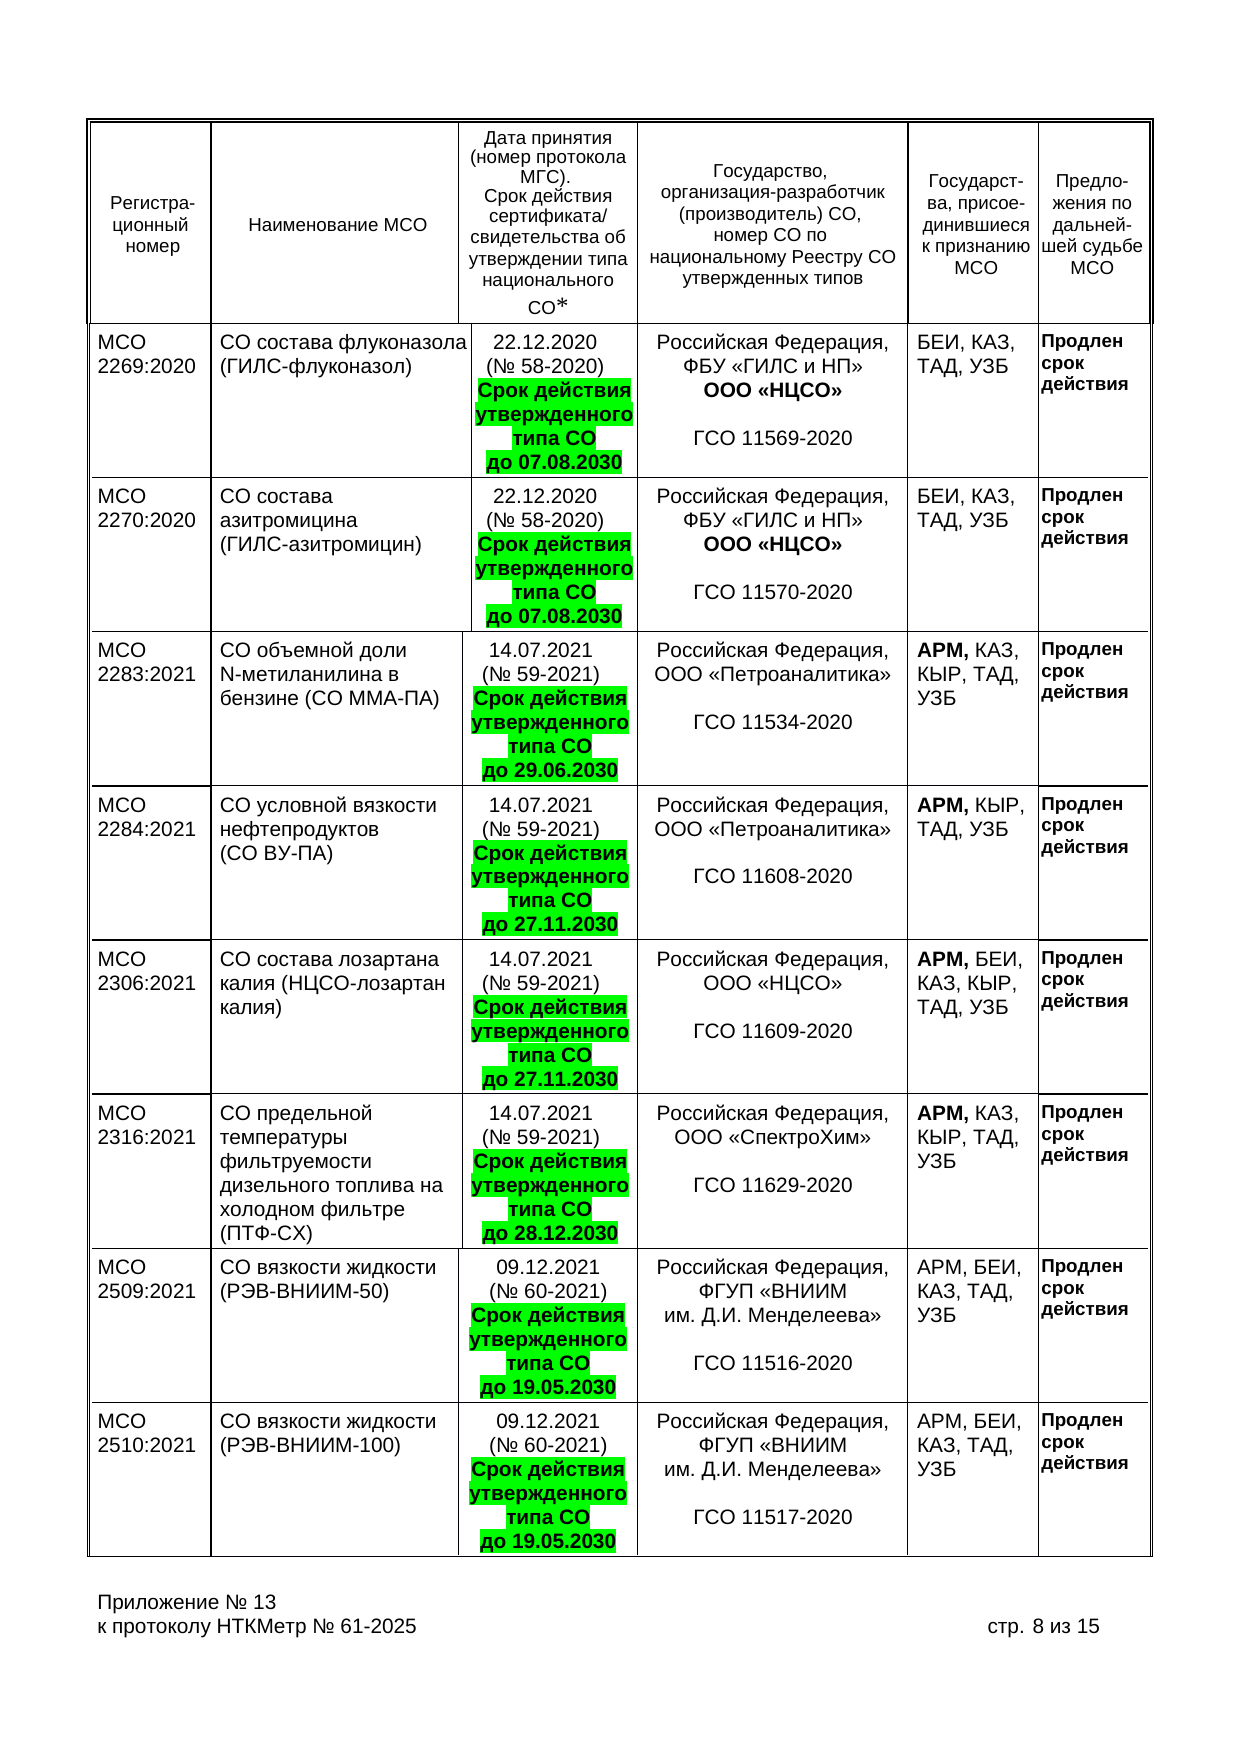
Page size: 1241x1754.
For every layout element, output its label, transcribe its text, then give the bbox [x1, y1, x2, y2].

table_cell СО условной вязкости нефтепродуктов (СО ВУ-ПА) [212, 786, 462, 939]
table_cell Продлен срок действия [1039, 1248, 1150, 1402]
table_cell МСО 2284:2021 [90, 785, 210, 939]
table_cell 22.12.2020 (№ 58-2020) Срок действия утвержденного типа СО до 07.08.2030 [472, 324, 637, 477]
table_cell АРМ, КАЗ, КЫР, ТАД, УЗБ [908, 632, 1038, 785]
table_cell МСО 2510:2021 [90, 1402, 210, 1556]
table_cell БЕИ, КАЗ, ТАД, УЗБ [908, 324, 1038, 477]
table_cell СО вязкости жидкости (РЭВ-ВНИИМ-50) [212, 1249, 458, 1402]
table_cell СО предельной температуры фильтруемости дизельного топлива на холодном фильтре (ПТФ-СХ) [212, 1094, 462, 1247]
table_cell СО состава флуконазола (ГИЛС-флуконазол) [212, 324, 471, 477]
table_cell Продлен срок действия [1039, 1093, 1150, 1247]
table_cell Российская Федерация, ООО «Петроаналитика» ГСО 11608-2020 [638, 786, 907, 939]
table_cell АРМ, БЕИ, КАЗ, ТАД, УЗБ [908, 1403, 1038, 1556]
table_cell СО состава лозартана калия (НЦСО-лозартан калия) [212, 940, 462, 1093]
table_cell МСО 2270:2020 [90, 477, 210, 631]
table_cell АРМ, КАЗ, КЫР, ТАД, УЗБ [908, 1094, 1038, 1247]
table_cell МСО 2269:2020 [90, 324, 210, 477]
table_cell Продлен срок действия [1039, 324, 1150, 477]
table_cell МСО 2306:2021 [90, 939, 210, 1093]
table_cell МСО 2509:2021 [90, 1248, 210, 1402]
table_cell АРМ, БЕИ, КАЗ, КЫР, ТАД, УЗБ [908, 940, 1038, 1093]
table_cell Российская Федерация, ФГУП «ВНИИМ им. Д.И. Менделеева» ГСО 11517-2020 [638, 1403, 908, 1556]
table_cell МСО 2316:2021 [90, 1093, 210, 1247]
table_cell 22.12.2020 (№ 58-2020) Срок действия утвержденного типа СО до 07.08.2030 [472, 478, 637, 631]
table_cell Российская Федерация, ФБУ «ГИЛС и НП» ООО «НЦСО» ГСО 11569-2020 [638, 324, 907, 477]
table_cell Российская Федерация, ФГУП «ВНИИМ им. Д.И. Менделеева» ГСО 11516-2020 [638, 1249, 907, 1402]
table_cell 14.07.2021 (№ 59-2021) Срок действия утвержденного типа СО до 28.12.2030 [463, 1094, 637, 1247]
table_cell АРМ, КЫР, ТАД, УЗБ [908, 786, 1038, 939]
table_cell СО объемной доли N-метиланилина в бензине (СО ММА-ПА) [212, 632, 462, 785]
table_cell Российская Федерация, ФБУ «ГИЛС и НП» ООО «НЦСО» ГСО 11570-2020 [638, 478, 907, 631]
table_header Регистра-ционный номер [91, 123, 210, 322]
table_cell 14.07.2021 (№ 59-2021) Срок действия утвержденного типа СО до 29.06.2030 [463, 632, 637, 785]
table_cell Продлен срок действия [1039, 477, 1150, 631]
table_header Государст-ва, присое-динившиеся к признанию МСО [909, 123, 1038, 322]
table_cell СО вязкости жидкости (РЭВ-ВНИИМ-100) [212, 1403, 458, 1556]
table_cell Продлен срок действия [1039, 1402, 1150, 1556]
table_cell 09.12.2021 (№ 60-2021) Срок действия утвержденного типа СО до 19.05.2030 [459, 1249, 637, 1402]
table_cell Продлен срок действия [1039, 785, 1150, 939]
table_cell Продлен срок действия [1039, 631, 1150, 785]
table_cell Российская Федерация, ООО «НЦСО» ГСО 11609-2020 [638, 940, 907, 1093]
table_cell СО состава азитромицина (ГИЛС-азитромицин) [212, 478, 471, 631]
table_cell БЕИ, КАЗ, ТАД, УЗБ [908, 478, 1038, 631]
table_header Дата принятия (номер протокола МГС). Срок действия сертификата/ свидетельства об утверждении типа национального СО* [459, 123, 637, 322]
table_cell Продлен срок действия [1039, 939, 1150, 1093]
table_header Предло-жения по дальней- шей судьбе МСО [1039, 123, 1149, 322]
table_cell Российская Федерация, ООО «СпектроХим» ГСО 11629-2020 [638, 1094, 907, 1247]
table_header Наименование МСО [212, 123, 458, 322]
table_header Государство, организация-разработчик (производитель) СО, номер СО по национальному Реестру СО утвержденных типов [638, 123, 907, 322]
table_cell МСО 2283:2021 [90, 631, 210, 785]
table_cell АРМ, БЕИ, КАЗ, ТАД, УЗБ [908, 1249, 1038, 1402]
table_cell Российская Федерация, ООО «Петроаналитика» ГСО 11534-2020 [638, 632, 907, 785]
table_cell 09.12.2021 (№ 60-2021) Срок действия утвержденного типа СО до 19.05.2030 [459, 1403, 637, 1556]
table_cell 14.07.2021 (№ 59-2021) Срок действия утвержденного типа СО до 27.11.2030 [463, 940, 637, 1093]
table_cell 14.07.2021 (№ 59-2021) Срок действия утвержденного типа СО до 27.11.2030 [463, 786, 637, 939]
